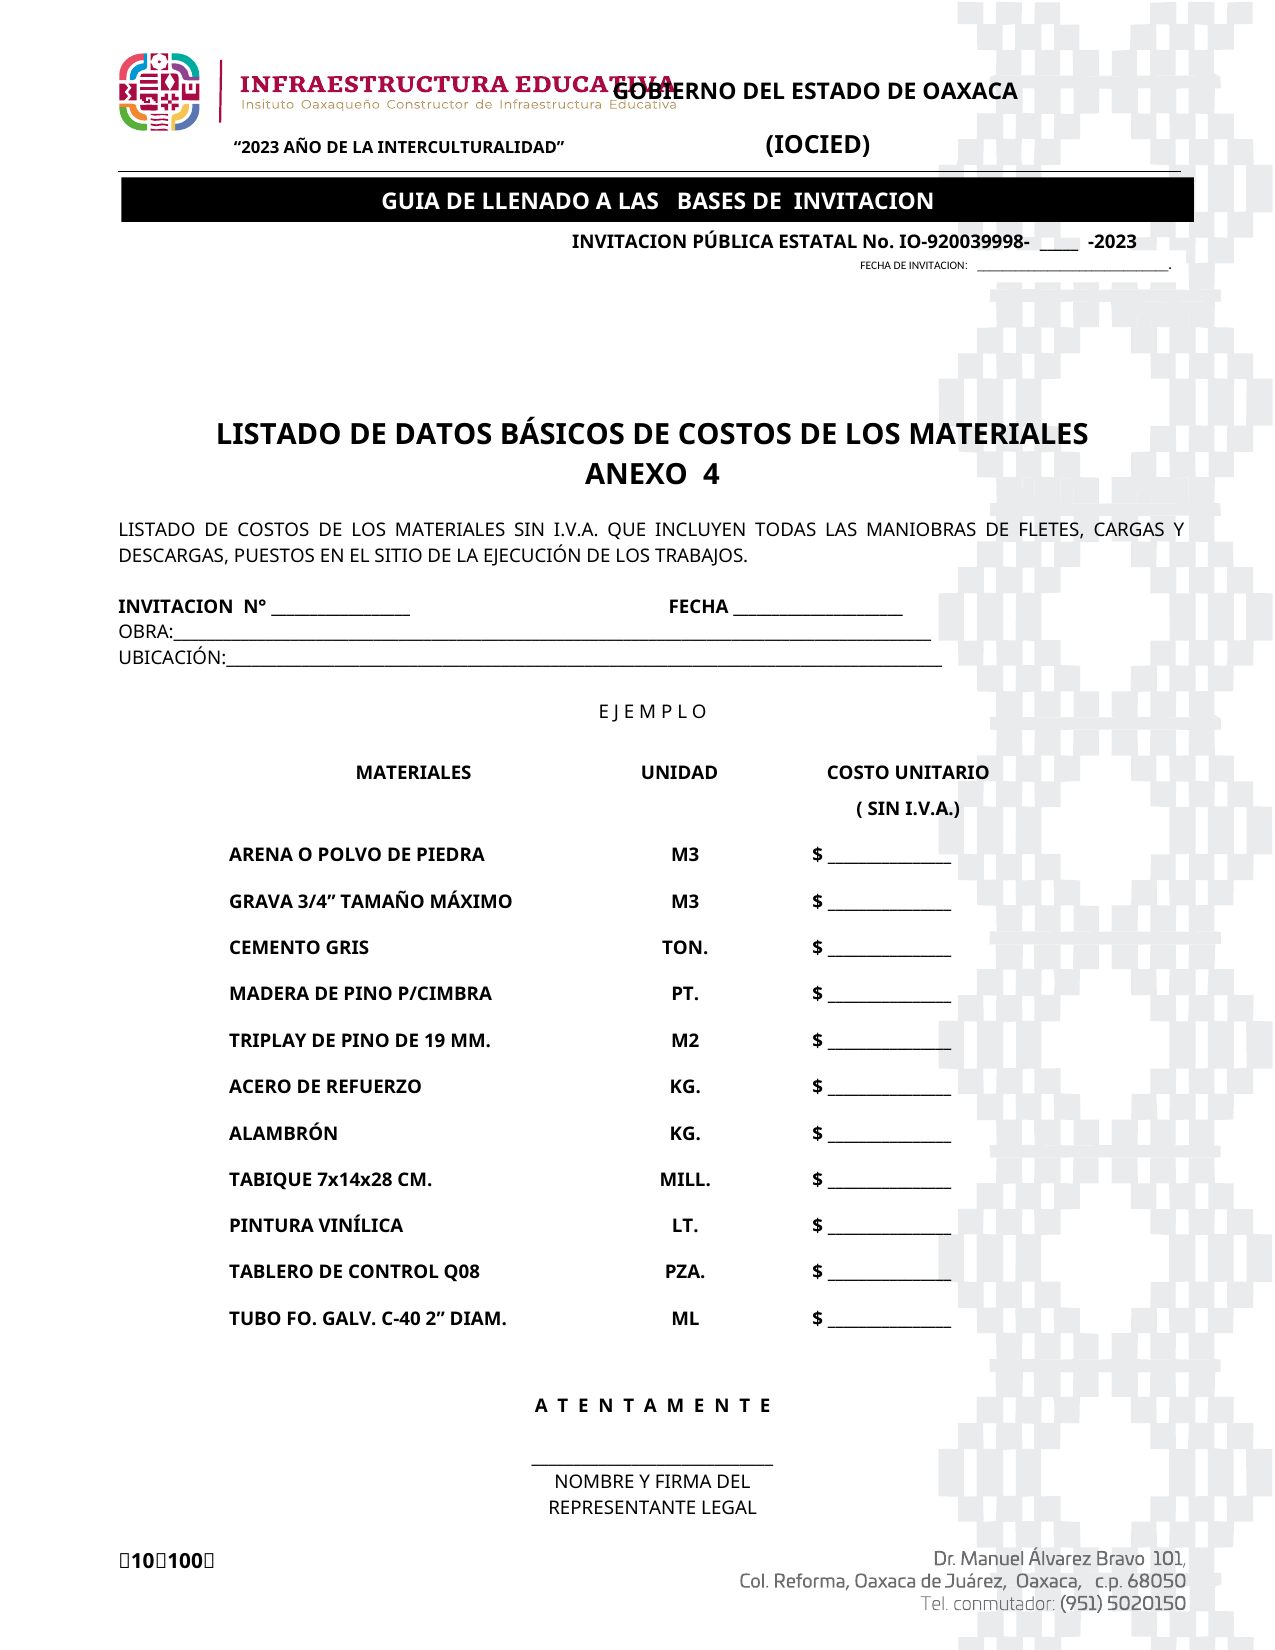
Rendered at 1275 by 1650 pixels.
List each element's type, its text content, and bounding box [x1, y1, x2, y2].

table_cell MILL. [605, 1156, 753, 1202]
table_cell PINTURA VINÍLICA [222, 1202, 605, 1248]
table_cell MADERA DE PINO P/CIMBRA [222, 970, 605, 1017]
text A T E N T A M E N T E [118, 1392, 1186, 1418]
text LISTADO DE COSTOS DE LOS MATERIALES SIN I.V.A. QUE INCLUYEN TODAS LAS MANIOBRAS DE FLETES, CARGAS Y DESCARGAS, PUESTOS EN EL SITIO DE LA EJECUCIÓN DE LOS TRABAJOS. [118, 517, 1186, 568]
text LISTADO DE DATOS BÁSICOS DE COSTOS DE LOS MATERIALES [118, 413, 1186, 453]
table_header UNIDAD [605, 749, 753, 831]
table_cell CEMENTO GRIS [222, 924, 605, 970]
table_cell ML [605, 1295, 753, 1341]
table_cell M3 [605, 878, 753, 924]
table_cell M3 [605, 831, 753, 878]
table_cell KG. [605, 1063, 753, 1109]
table_cell $ ________________ [753, 1202, 1063, 1248]
text UBICACIÓN:______________________________________________________________________________________ [118, 644, 1186, 698]
table_cell LT. [605, 1202, 753, 1248]
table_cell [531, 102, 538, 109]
table_cell $ ________________ [753, 1017, 1063, 1063]
text OBRA:___________________________________________________________________________________________ [118, 619, 1186, 644]
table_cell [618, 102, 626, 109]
table_cell $ ________________ [753, 878, 1063, 924]
table_cell $ ________________ [753, 1295, 1063, 1341]
text NOMBRE Y FIRMA DEL [118, 1469, 1186, 1494]
text E J E M P L O [118, 698, 1186, 723]
text _____________________________ [118, 1443, 1186, 1469]
table_cell GRAVA 3/4” TAMAÑO MÁXIMO [222, 878, 605, 924]
table_cell TABLERO DE CONTROL Q08 [222, 1249, 605, 1295]
table_cell $ ________________ [753, 1063, 1063, 1109]
text REPRESENTANTE LEGAL [118, 1494, 1186, 1520]
table_cell ACERO DE REFUERZO [222, 1063, 605, 1109]
table_cell $ ________________ [753, 970, 1063, 1017]
table_cell $ ________________ [753, 1249, 1063, 1295]
table_cell TUBO FO. GALV. C-40 2” DIAM. [222, 1295, 605, 1341]
table_header MATERIALES [222, 749, 605, 831]
table_cell KG. [605, 1109, 753, 1156]
table_cell PZA. [605, 1249, 753, 1295]
text ANEXO 4 [118, 453, 1186, 493]
table_cell $ ________________ [753, 1156, 1063, 1202]
table_cell $ ________________ [753, 924, 1063, 970]
text INVITACION N° __________________ FECHA ______________________ [118, 593, 1186, 619]
table_cell $ ________________ [753, 831, 1063, 878]
table_cell TON. [605, 924, 753, 970]
table_cell TABIQUE 7x14x28 CM. [222, 1156, 605, 1202]
table_cell M2 [605, 1017, 753, 1063]
table_cell PT. [605, 970, 753, 1017]
table_header COSTO UNITARIO ( SIN I.V.A.) [753, 749, 1063, 831]
table_cell ARENA O POLVO DE PIEDRA [222, 831, 605, 878]
table_cell TRIPLAY DE PINO DE 19 MM. [222, 1017, 605, 1063]
table_cell ALAMBRÓN [222, 1109, 605, 1156]
table_cell $ ________________ [753, 1109, 1063, 1156]
